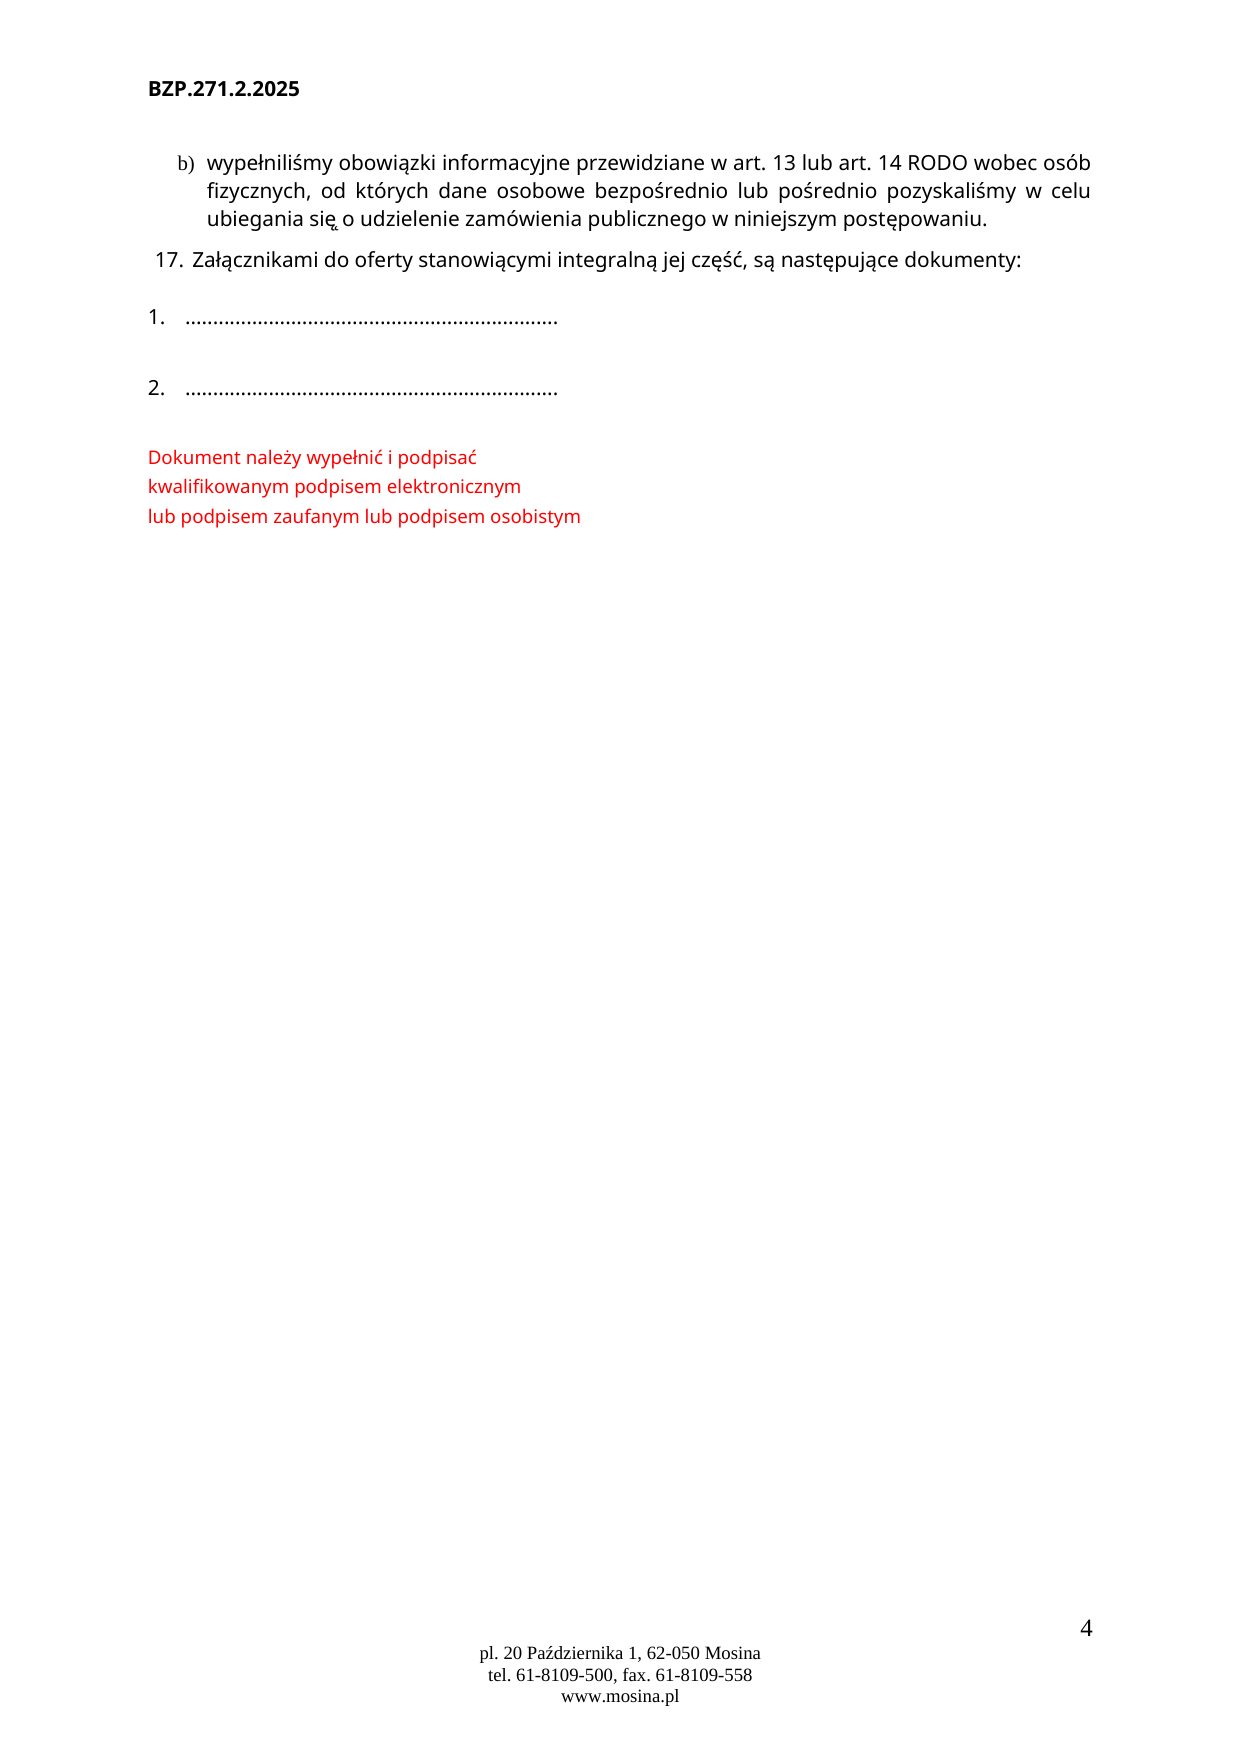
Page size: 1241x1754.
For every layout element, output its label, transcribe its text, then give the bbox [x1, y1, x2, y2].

list wypełniliśmy obowiązki informacyjne przewidziane w art. 13 lub art. 14 RODO wobec osób fizycznych, od których dane osobowe bezpośrednio lub pośrednio pozyskaliśmy w celu ubiegania się̨ o udzielenie zamówienia publicznego w niniejszym postępowaniu. [177, 148, 1093, 233]
text lub podpisem zaufanym lub podpisem osobistym [148, 503, 1093, 528]
list ................................................................... [148, 302, 1093, 331]
text Dokument należy wypełnić i podpisać [148, 444, 1093, 470]
list ................................................................... [148, 373, 1093, 402]
list Załącznikami do oferty stanowiącymi integralną jej część, są następujące dokumenty: [154, 245, 1093, 274]
text kwalifikowanym podpisem elektronicznym [148, 474, 1093, 499]
